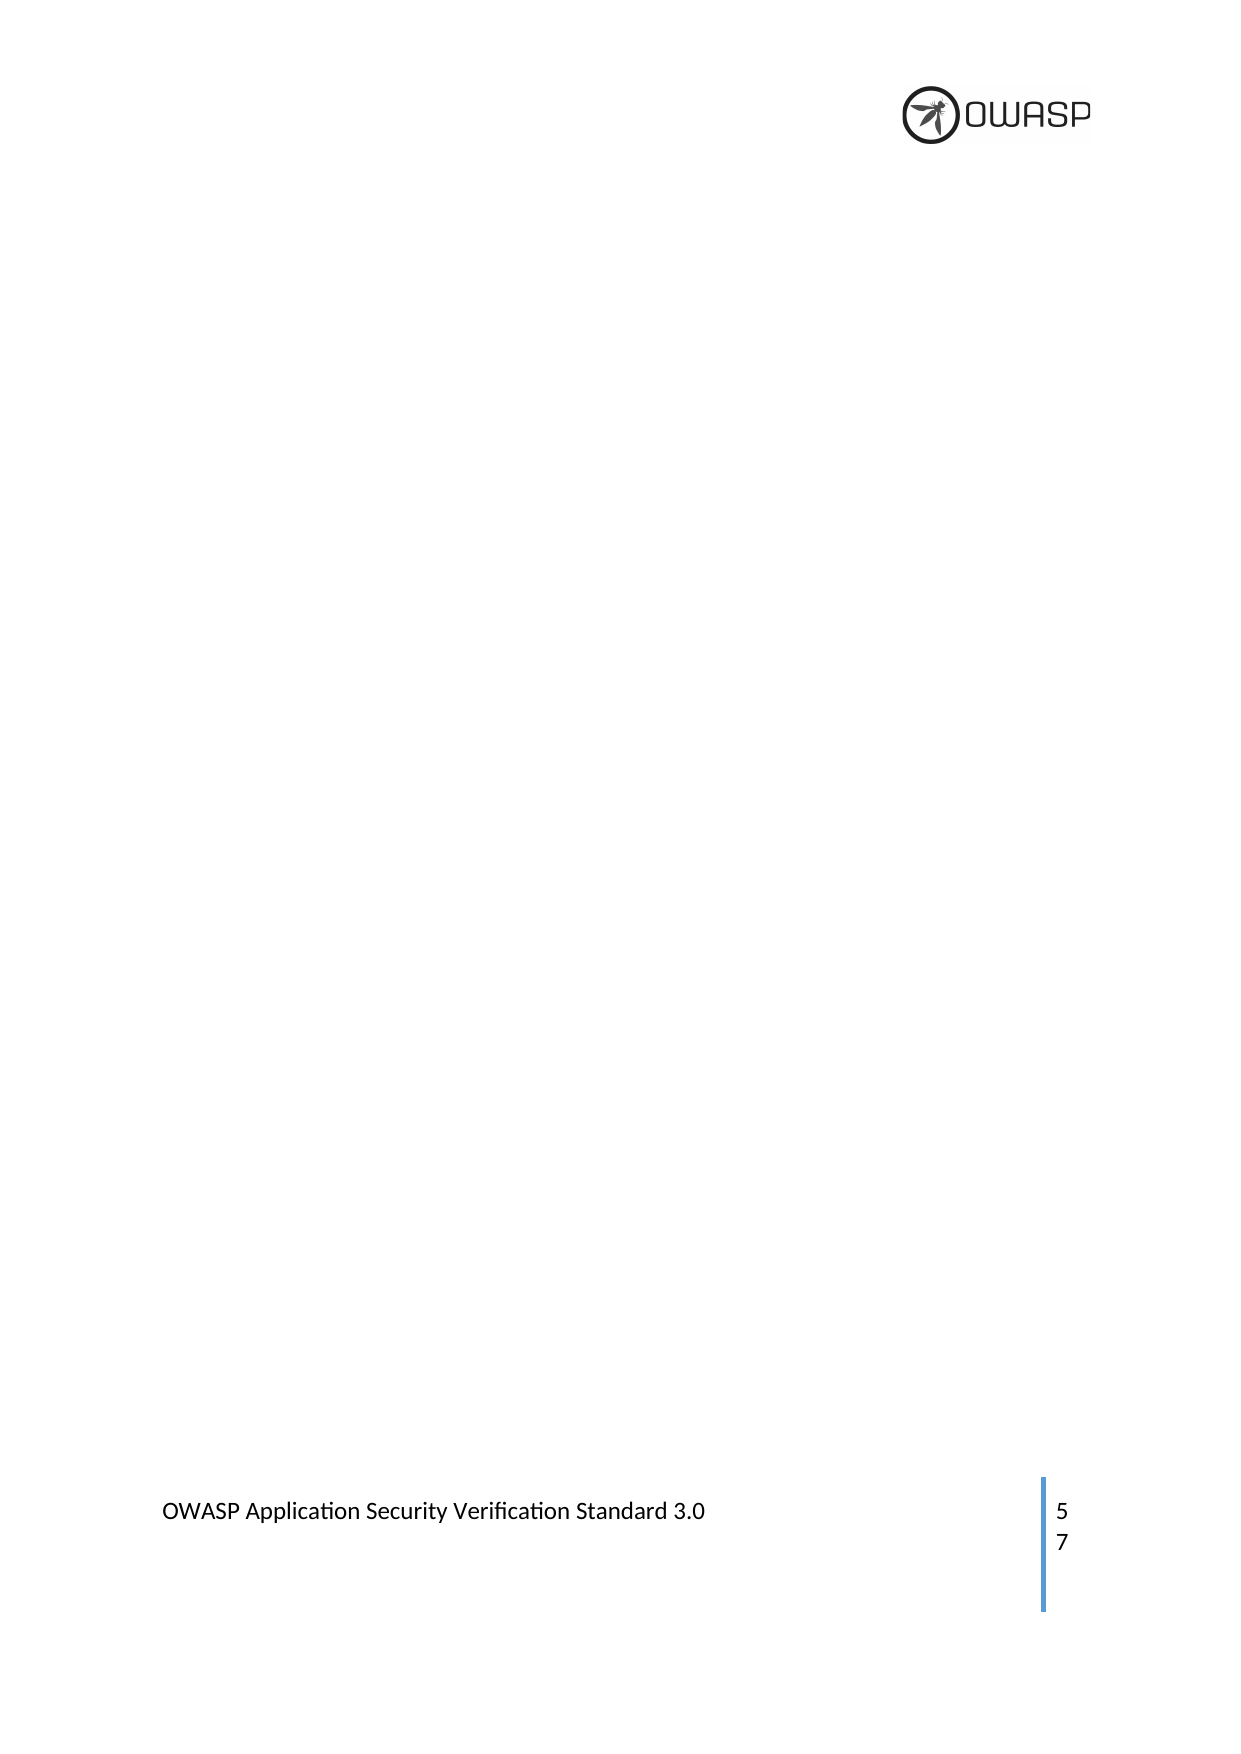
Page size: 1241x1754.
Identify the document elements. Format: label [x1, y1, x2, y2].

picture [902, 86, 1091, 144]
